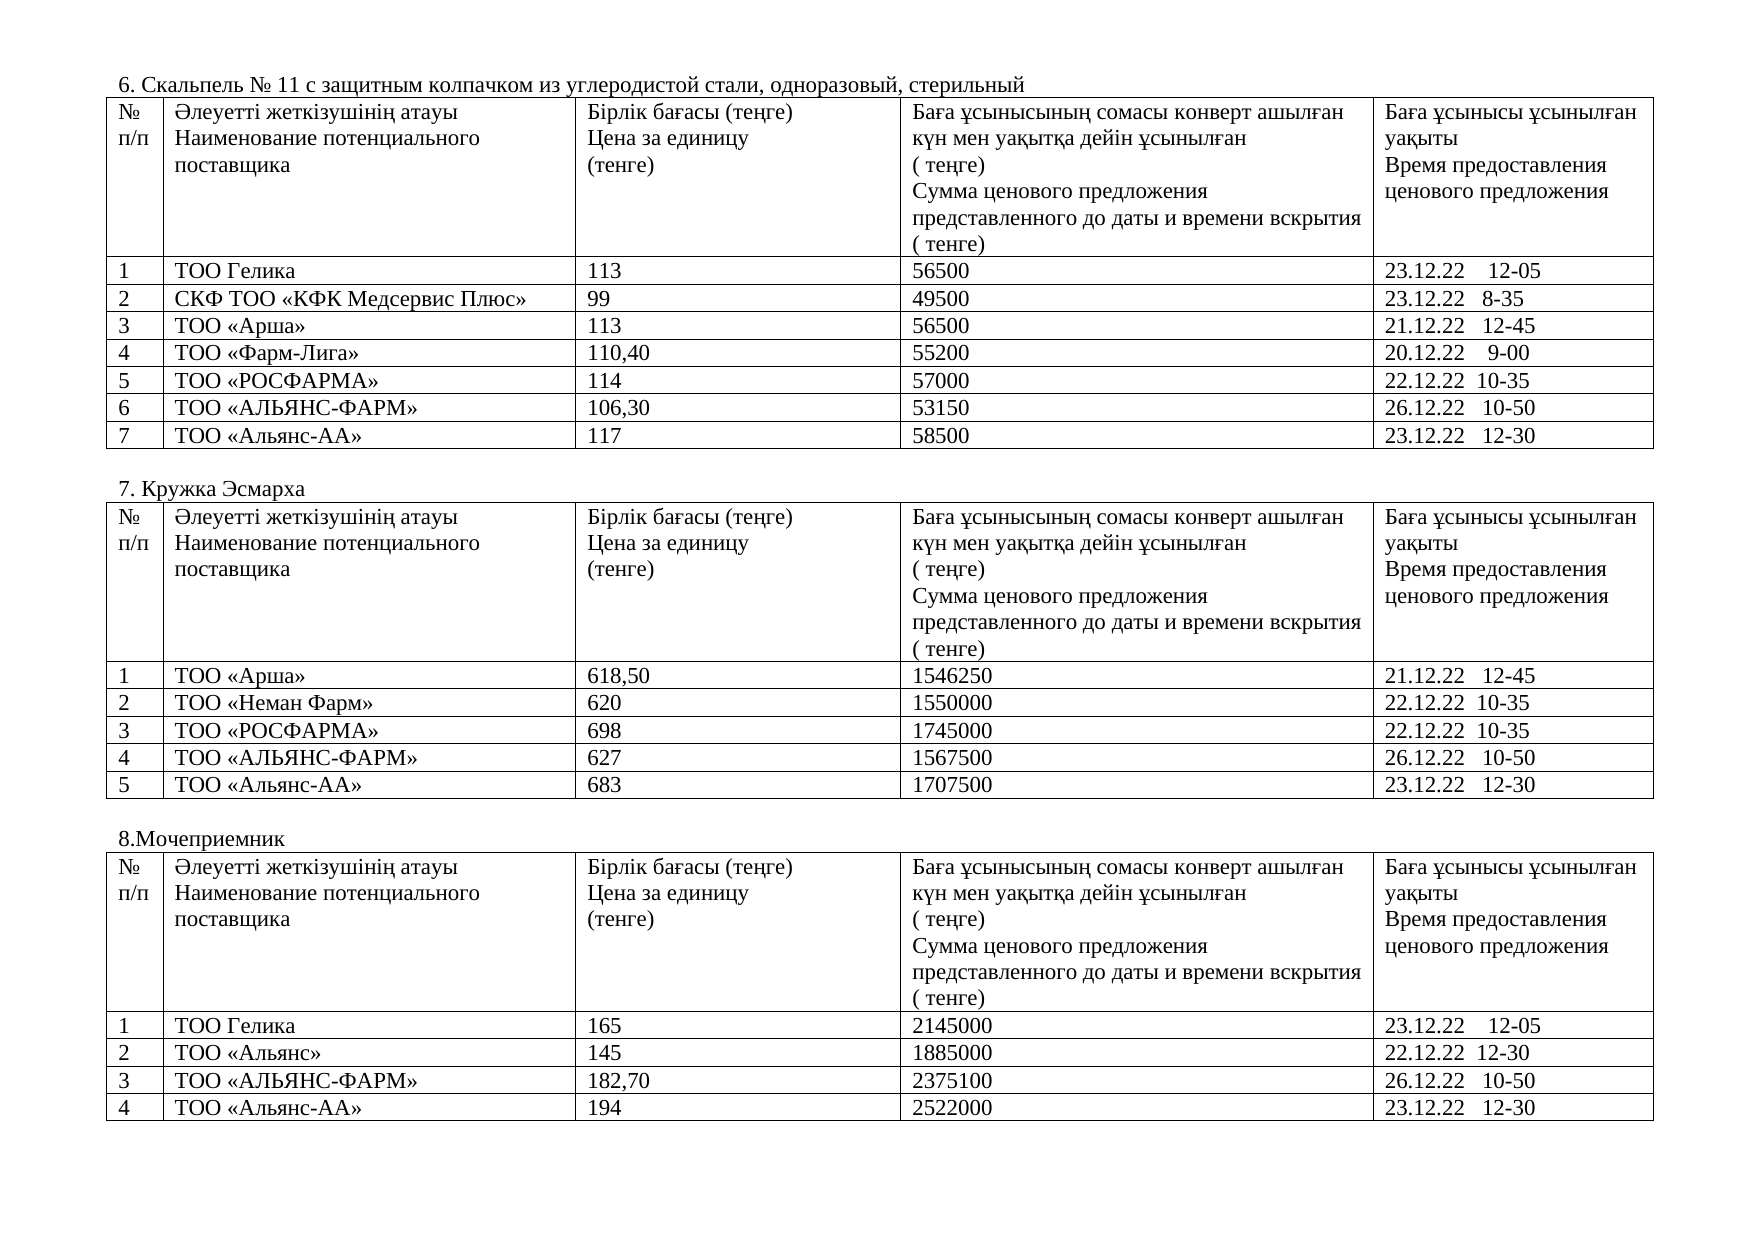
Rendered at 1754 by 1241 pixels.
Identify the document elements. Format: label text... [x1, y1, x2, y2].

table_cell 56500 [901, 257, 1373, 284]
table_cell 113 [576, 257, 900, 284]
table_cell ТОО «Арша» [164, 662, 575, 688]
table_cell 1550000 [901, 689, 1373, 716]
text 8.Мочеприемник [118, 825, 1636, 852]
table_cell ТОО Гелика [164, 1012, 575, 1038]
table_cell 1707500 [901, 772, 1373, 798]
table_cell 55200 [901, 340, 1373, 366]
table_cell 1567500 [901, 744, 1373, 771]
table_cell 1546250 [901, 662, 1373, 688]
table_cell ТОО «АЛЬЯНС-ФАРМ» [164, 394, 575, 421]
table_cell 1 [107, 1012, 163, 1038]
table_cell 3 [107, 717, 163, 743]
table_cell 194 [576, 1094, 900, 1120]
table_cell 114 [576, 367, 900, 393]
table_header № п/п [107, 503, 163, 661]
table_cell 22.12.22 10-35 [1374, 367, 1653, 393]
table_cell 2 [107, 1039, 163, 1066]
table_cell ТОО Гелика [164, 257, 575, 284]
table_cell 2145000 [901, 1012, 1373, 1038]
table_header Бірлік бағасы (теңге) Цена за единицу (тенге) [576, 98, 900, 256]
table_cell 23.12.22 8-35 [1374, 285, 1653, 311]
table_cell 7 [107, 422, 163, 448]
table_cell ТОО «АЛЬЯНС-ФАРМ» [164, 1067, 575, 1093]
table_cell 26.12.22 10-50 [1374, 744, 1653, 771]
table_cell 683 [576, 772, 900, 798]
table_cell ТОО «Неман Фарм» [164, 689, 575, 716]
table_cell 4 [107, 744, 163, 771]
table_cell 23.12.22 12-05 [1374, 257, 1653, 284]
table_cell 4 [107, 340, 163, 366]
table_cell 618,50 [576, 662, 900, 688]
table_cell 22.12.22 12-30 [1374, 1039, 1653, 1066]
table_header Әлеуетті жеткізушінің атауы Наименование потенциального поставщика [164, 98, 575, 256]
table_header Баға ұсынысы ұсынылған уақыты Время предоставления ценового предложения [1374, 853, 1653, 1011]
table_cell 23.12.22 12-30 [1374, 772, 1653, 798]
table_cell 22.12.22 10-35 [1374, 717, 1653, 743]
table_cell ТОО «Фарм-Лига» [164, 340, 575, 366]
table_cell 57000 [901, 367, 1373, 393]
table_cell ТОО «Альянс-АА» [164, 422, 575, 448]
table_header Баға ұсынысы ұсынылған уақыты Время предоставления ценового предложения [1374, 98, 1653, 256]
table_cell 5 [107, 367, 163, 393]
table_header Баға ұсынысы ұсынылған уақыты Время предоставления ценового предложения [1374, 503, 1653, 661]
table_cell 21.12.22 12-45 [1374, 312, 1653, 338]
table_cell 99 [576, 285, 900, 311]
table_cell 20.12.22 9-00 [1374, 340, 1653, 366]
table_cell 53150 [901, 394, 1373, 421]
table_cell 6 [107, 394, 163, 421]
table_cell 1745000 [901, 717, 1373, 743]
table_header № п/п [107, 98, 163, 256]
table_cell ТОО «Альянс-АА» [164, 772, 575, 798]
table_cell 21.12.22 12-45 [1374, 662, 1653, 688]
table_cell 1 [107, 662, 163, 688]
table_cell 145 [576, 1039, 900, 1066]
table_header Бірлік бағасы (теңге) Цена за единицу (тенге) [576, 503, 900, 661]
table_cell 23.12.22 12-05 [1374, 1012, 1653, 1038]
table_cell 5 [107, 772, 163, 798]
table_cell 23.12.22 12-30 [1374, 422, 1653, 448]
text 6. Скальпель № 11 с защитным колпачком из углеродистой стали, одноразовый, стерильный [118, 71, 1636, 97]
table_header № п/п [107, 853, 163, 1011]
table_cell СКФ ТОО «КФК Медсервис Плюс» [164, 285, 575, 311]
table_cell 49500 [901, 285, 1373, 311]
table_cell 1885000 [901, 1039, 1373, 1066]
table_cell 23.12.22 12-30 [1374, 1094, 1653, 1120]
table_cell ТОО «Арша» [164, 312, 575, 338]
table_cell ТОО «Альянс-АА» [164, 1094, 575, 1120]
table_cell 2 [107, 285, 163, 311]
table_cell 182,70 [576, 1067, 900, 1093]
table_cell ТОО «Альянс» [164, 1039, 575, 1066]
table_cell 165 [576, 1012, 900, 1038]
table_header Бірлік бағасы (теңге) Цена за единицу (тенге) [576, 853, 900, 1011]
table_cell 2 [107, 689, 163, 716]
table_cell 4 [107, 1094, 163, 1120]
table_cell 26.12.22 10-50 [1374, 1067, 1653, 1093]
table_cell 117 [576, 422, 900, 448]
table_cell 58500 [901, 422, 1373, 448]
table_cell ТОО «РОСФАРМА» [164, 717, 575, 743]
text 7. Кружка Эсмарха [118, 475, 1636, 502]
table_cell 627 [576, 744, 900, 771]
table_cell 3 [107, 1067, 163, 1093]
table_cell 56500 [901, 312, 1373, 338]
table_cell 110,40 [576, 340, 900, 366]
table_header Әлеуетті жеткізушінің атауы Наименование потенциального поставщика [164, 853, 575, 1011]
table_cell 698 [576, 717, 900, 743]
table_cell 2375100 [901, 1067, 1373, 1093]
table_cell 3 [107, 312, 163, 338]
table_cell 620 [576, 689, 900, 716]
table_cell 22.12.22 10-35 [1374, 689, 1653, 716]
table_cell ТОО «АЛЬЯНС-ФАРМ» [164, 744, 575, 771]
table_cell 1 [107, 257, 163, 284]
table_cell 106,30 [576, 394, 900, 421]
table_cell ТОО «РОСФАРМА» [164, 367, 575, 393]
table_cell 26.12.22 10-50 [1374, 394, 1653, 421]
table_cell 2522000 [901, 1094, 1373, 1120]
table_cell 113 [576, 312, 900, 338]
table_header Әлеуетті жеткізушінің атауы Наименование потенциального поставщика [164, 503, 575, 661]
